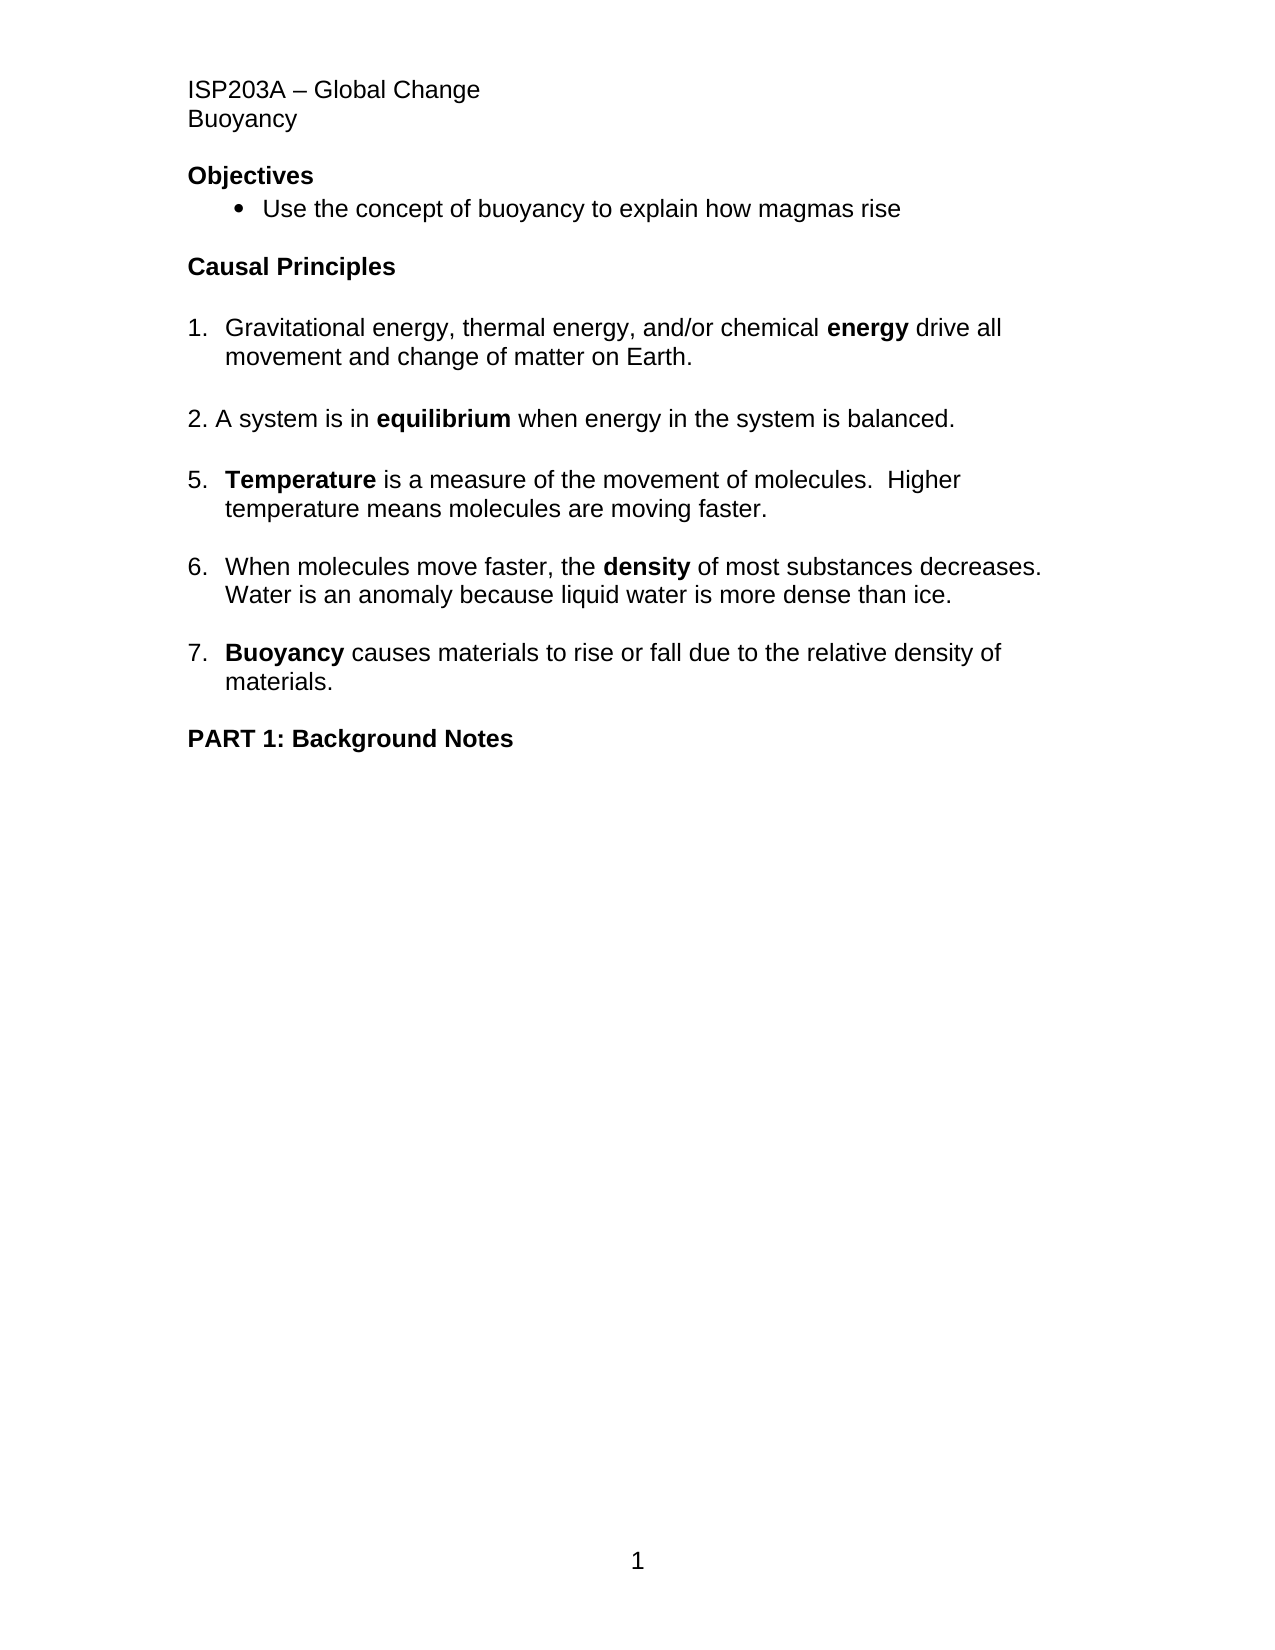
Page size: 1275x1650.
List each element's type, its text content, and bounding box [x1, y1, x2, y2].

text 2. A system is in equilibrium when energy in the system is balanced. [187, 404, 1096, 433]
list Use the concept of buoyancy to explain how magmas rise [234, 194, 1096, 223]
list When molecules move faster, the density of most substances decreases. Water is an anomaly because liquid water is more dense than ice. [187, 552, 1087, 609]
list Gravitational energy, thermal energy, and/or chemical energy drive all movement and change of matter on Earth. [187, 313, 1096, 371]
list Buoyancy causes materials to rise or fall due to the relative density of materials. [187, 638, 1087, 696]
text Objectives [187, 161, 1087, 190]
list Temperature is a measure of the movement of molecules. Higher temperature means molecules are moving faster. [187, 466, 1087, 523]
text PART 1: Background Notes [187, 724, 1087, 753]
text Causal Principles [187, 252, 1087, 281]
